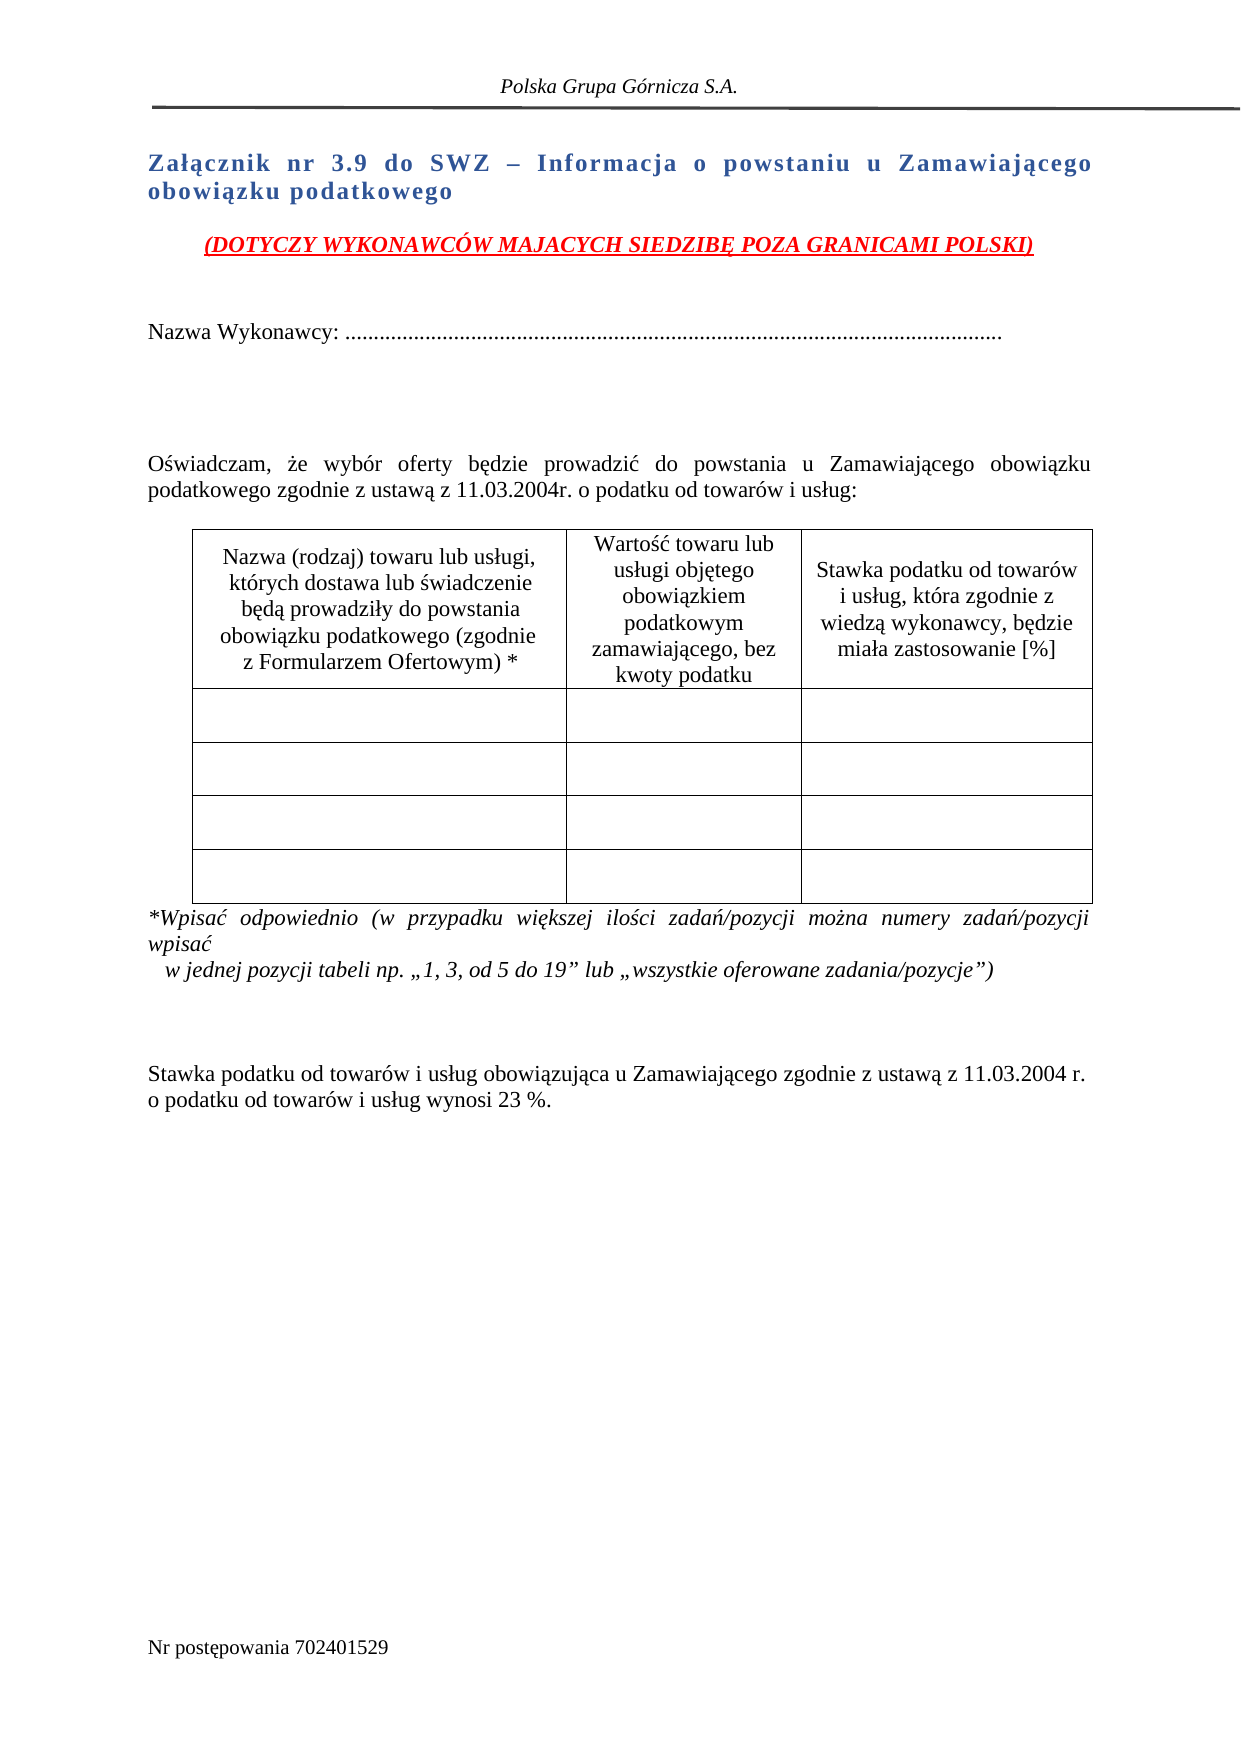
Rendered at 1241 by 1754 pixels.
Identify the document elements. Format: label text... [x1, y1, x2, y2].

table_header Stawka podatku od towarów i usług, która zgodnie z wiedzą wykonawcy, będzie miała zastosowanie [%] [802, 530, 1092, 688]
table_cell [193, 743, 566, 795]
table_cell [193, 689, 566, 742]
table_cell [802, 743, 1092, 795]
text Załącznik nr 3.9 do SWZ – Informacja o powstaniu u Zamawiającego obowiązku podatkowego [148, 148, 1093, 205]
table_cell [802, 850, 1092, 903]
text Stawka podatku od towarów i usług obowiązująca u Zamawiającego zgodnie z ustawą z 11.03.2004 r. o podatku od towarów i usług wynosi 23 %. [148, 1060, 1093, 1112]
table_cell [193, 850, 566, 903]
table_cell [193, 796, 566, 849]
table_cell [567, 796, 801, 849]
table_cell [802, 689, 1092, 742]
table_cell [567, 743, 801, 795]
table_header Wartość towaru lub usługi objętego obowiązkiem podatkowym zamawiającego, bez kwoty podatku [567, 530, 801, 688]
table_cell [567, 689, 801, 742]
text Oświadczam, że wybór oferty będzie prowadzić do powstania u Zamawiającego obowiązku podatkowego zgodnie z ustawą z 11.03.2004r. o podatku od towarów i usług: [148, 449, 1093, 502]
table_header Nazwa (rodzaj) towaru lub usługi, których dostawa lub świadczenie będą prowadziły do powstania obowiązku podatkowego (zgodnie z Formularzem Ofertowym) * [193, 530, 566, 688]
text Nazwa Wykonawcy: ................................................................................................................... [148, 318, 1093, 344]
table_cell [802, 796, 1092, 849]
text *Wpisać odpowiednio (w przypadku większej ilości zadań/pozycji można numery zadań/pozycji wpisać w jednej pozycji tabeli np. „1, 3, od 5 do 19” lub „wszystkie oferowane zadania/pozycje”) [148, 904, 1093, 983]
table_cell [567, 850, 801, 903]
text (DOTYCZY WYKONAWCÓW MAJACYCH SIEDZIBĘ POZA GRANICAMI POLSKI) [133, 231, 1093, 258]
